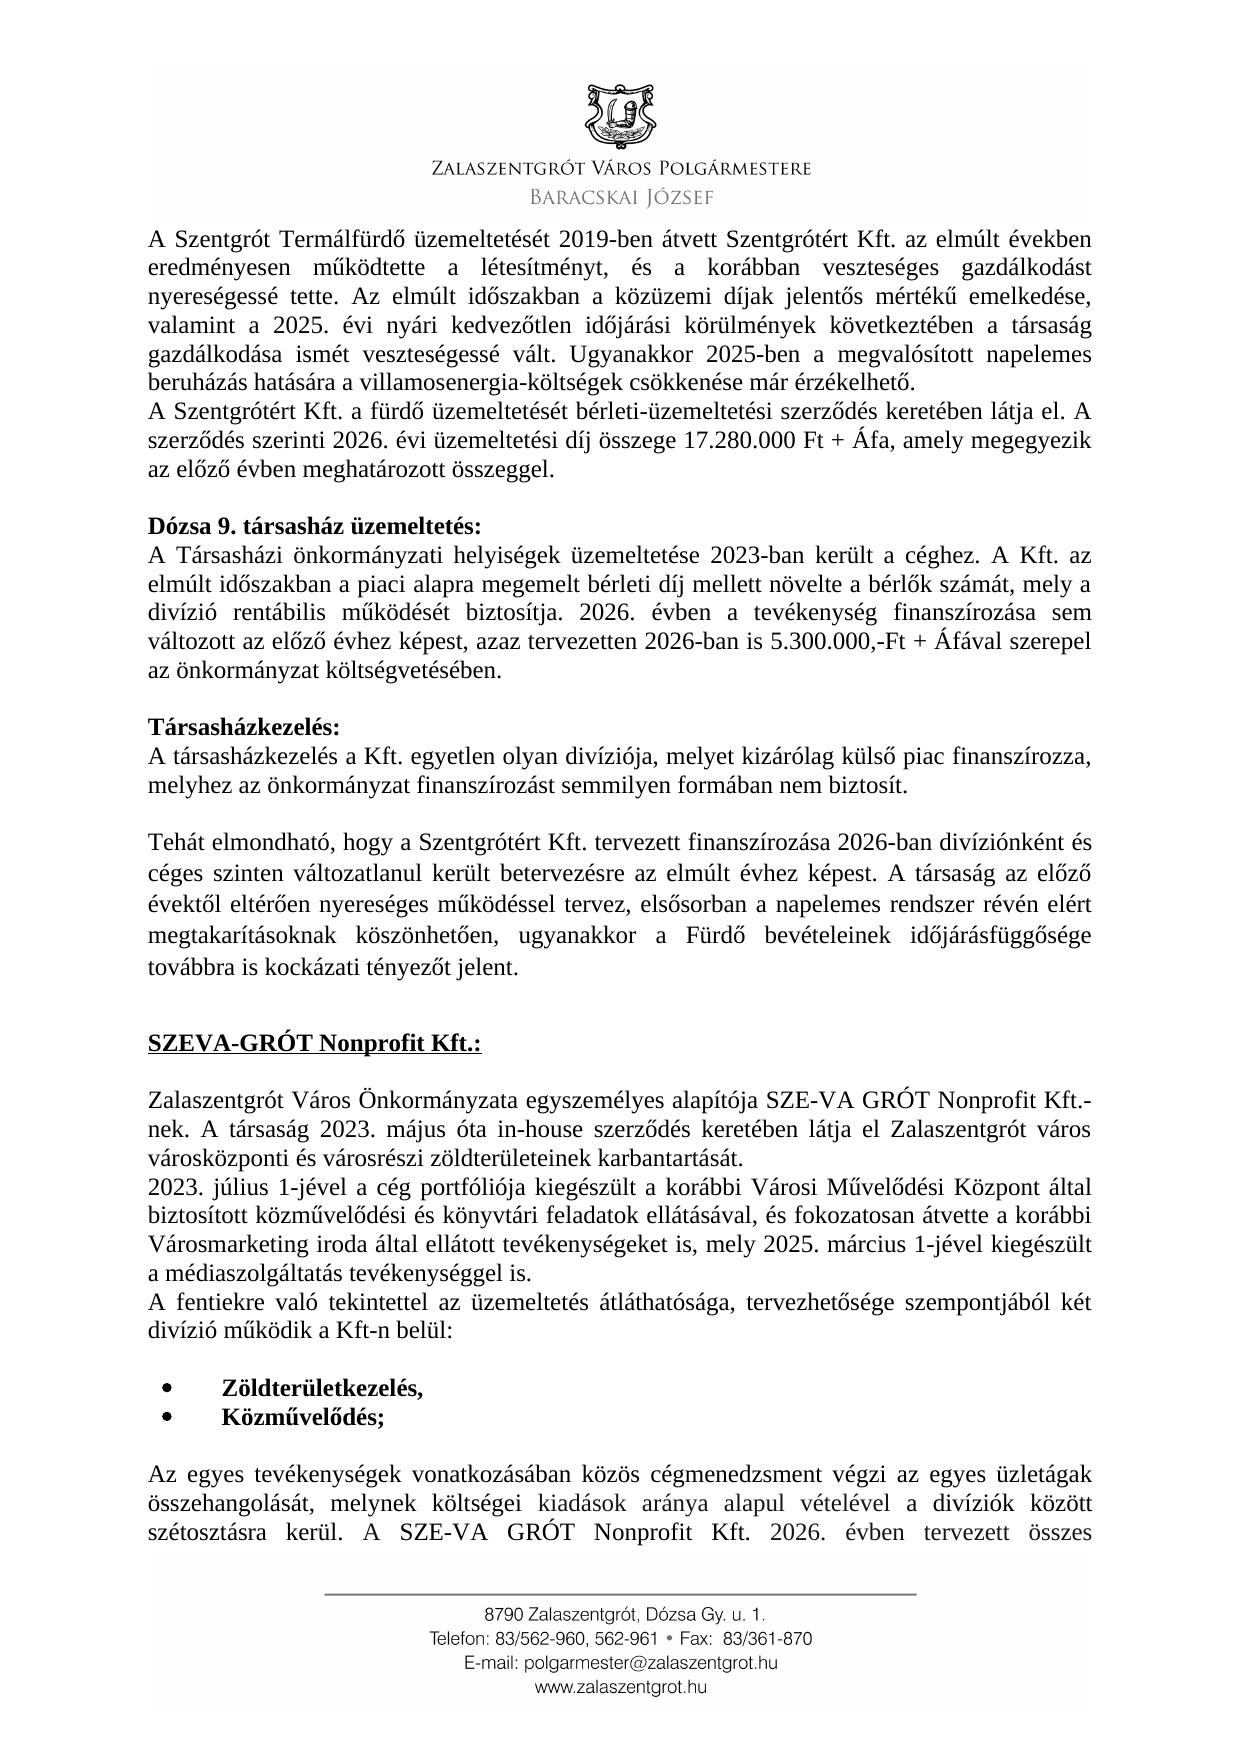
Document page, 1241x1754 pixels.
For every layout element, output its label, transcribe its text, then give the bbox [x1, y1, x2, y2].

text Zalaszentgrót Város Önkormányzata egyszemélyes alapítója SZE-VA GRÓT Nonprofit Kft.-nek. A társaság 2023. május óta in-house szerződés keretében látja el Zalaszentgrót város városközponti és városrészi zöldterületeinek karbantartását. [148, 1086, 1093, 1172]
text A Szentgrót Termálfürdő üzemeltetését 2019-ben átvett Szentgrótért Kft. az elmúlt években eredményesen működtette a létesítményt, és a korábban veszteséges gazdálkodást nyereségessé tette. Az elmúlt időszakban a közüzemi díjak jelentős mértékű emelkedése, valamint a 2025. évi nyári kedvezőtlen időjárási körülmények következtében a társaság gazdálkodása ismét veszteségessé vált. Ugyanakkor 2025-ben a megvalósított napelemes beruházás hatására a villamosenergia-költségek csökkenése már érzékelhető. [148, 224, 1093, 396]
text A társasházkezelés a Kft. egyetlen olyan divíziója, melyet kizárólag külső piac finanszírozza, melyhez az önkormányzat finanszírozást semmilyen formában nem biztosít. [148, 741, 1093, 799]
picture [147, 1551, 1094, 1716]
text 2023. július 1-jével a cég portfóliója kiegészült a korábbi Városi Művelődési Központ által biztosított közművelődési és könyvtári feladatok ellátásával, és fokozatosan átvette a korábbi Városmarketing iroda által ellátott tevékenységeket is, mely 2025. március 1-jével kiegészült a médiaszolgáltatás tevékenységgel is. [148, 1172, 1093, 1287]
text A Szentgrótért Kft. a fürdő üzemeltetését bérleti-üzemeltetési szerződés keretében látja el. A szerződés szerinti 2026. évi üzemeltetési díj összege 17.280.000 Ft + Áfa, amely megegyezik az előző évben meghatározott összeggel. [148, 396, 1093, 482]
picture [147, 59, 1094, 224]
text Dózsa 9. társasház üzemeltetés: [148, 511, 1093, 540]
list Közművelődés; [162, 1402, 1093, 1431]
text Tehát elmondható, hogy a Szentgrótért Kft. tervezett finanszírozása 2026-ban divíziónként és céges szinten változatlanul került betervezésre az elmúlt évhez képest. A társaság az előző évektől eltérően nyereséges működéssel tervez, elsősorban a napelemes rendszer révén elért megtakarításoknak köszönhetően, ugyanakkor a Fürdő bevételeinek időjárásfüggősége továbbra is kockázati tényezőt jelent. [148, 827, 1093, 980]
text A fentiekre való tekintettel az üzemeltetés átláthatósága, tervezhetősége szempontjából két divízió működik a Kft-n belül: [148, 1287, 1093, 1344]
text SZEVA-GRÓT Nonprofit Kft.: [148, 1028, 1093, 1057]
text Társasházkezelés: [148, 712, 1093, 741]
text A Társasházi önkormányzati helyiségek üzemeltetése 2023-ban került a céghez. A Kft. az elmúlt időszakban a piaci alapra megemelt bérleti díj mellett növelte a bérlők számát, mely a divízió rentábilis működését biztosítja. 2026. évben a tevékenység finanszírozása sem változott az előző évhez képest, azaz tervezetten 2026-ban is 5.300.000,-Ft + Áfával szerepel az önkormányzat költségvetésében. [148, 540, 1093, 684]
list Zöldterületkezelés, [162, 1373, 1093, 1402]
